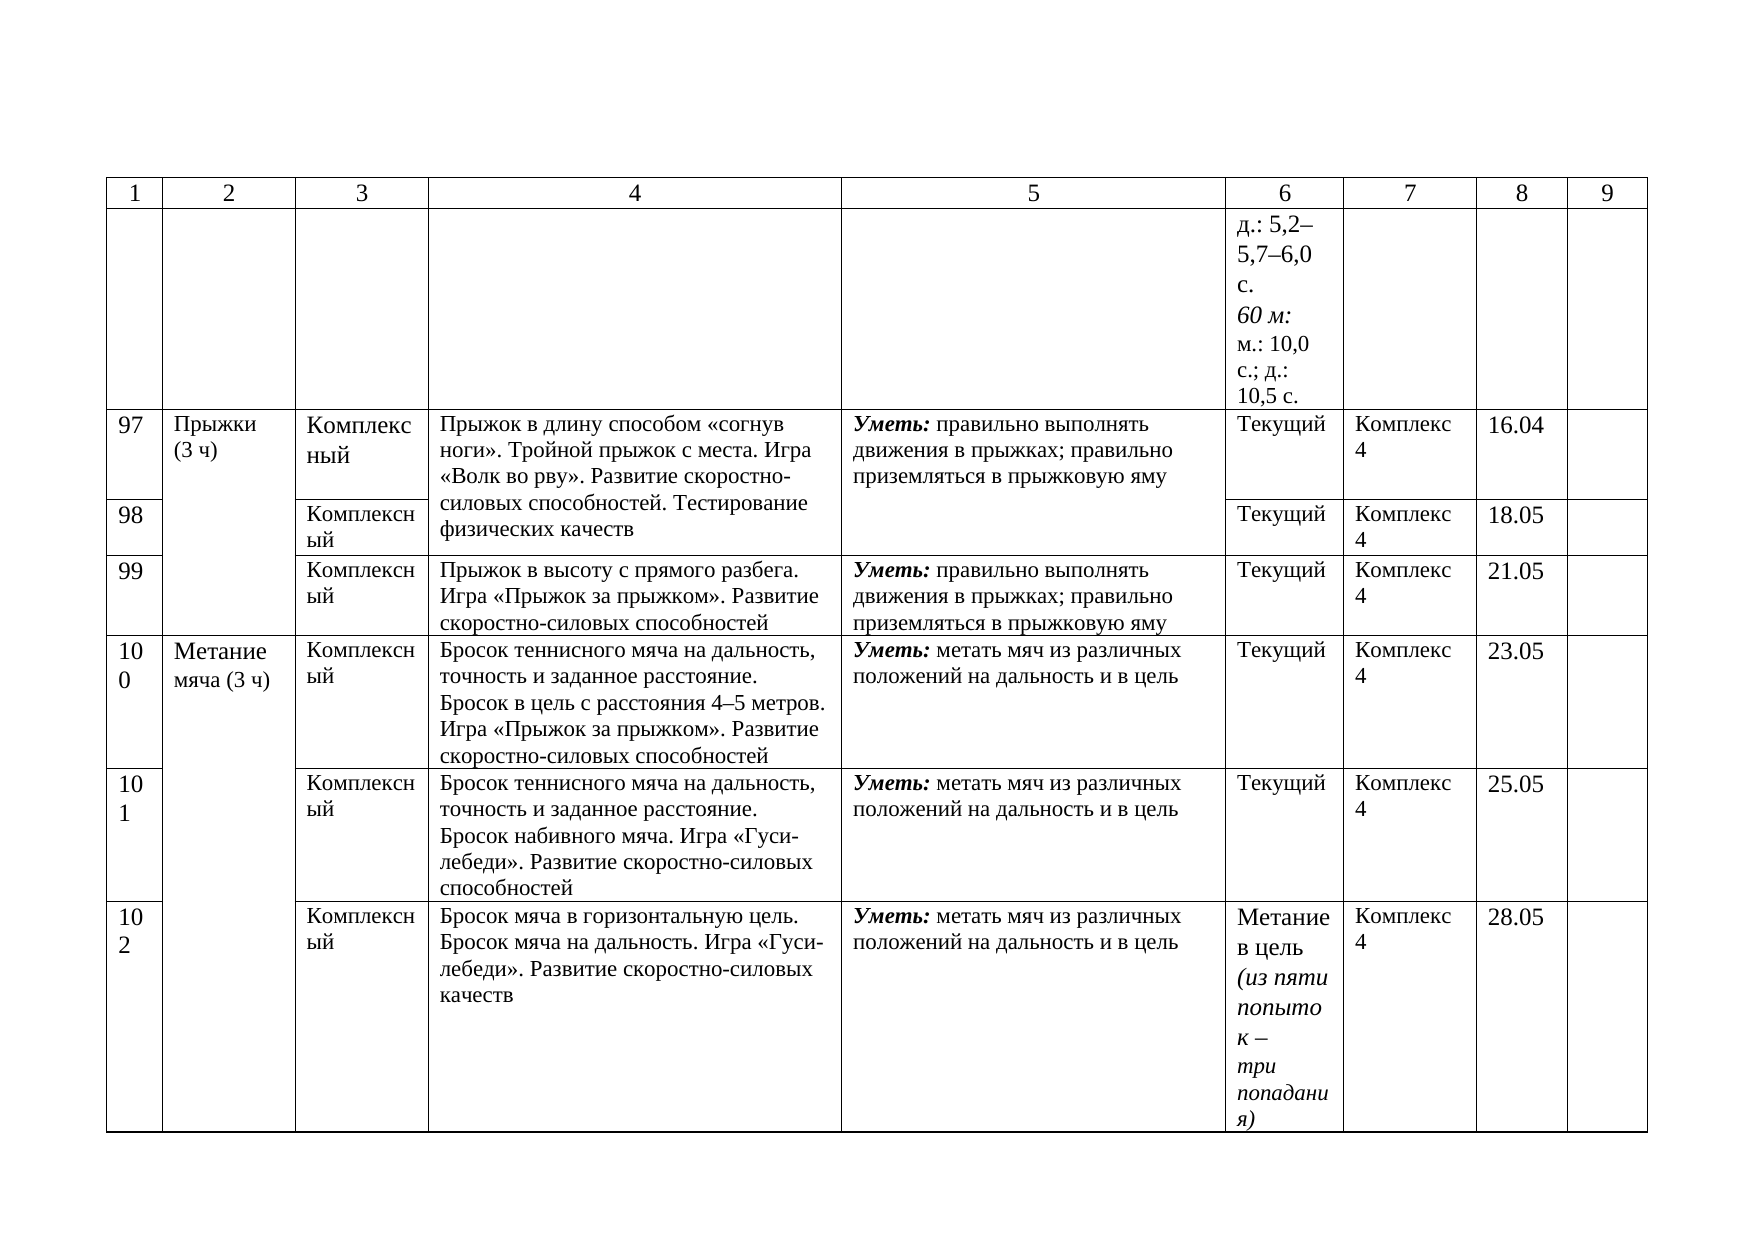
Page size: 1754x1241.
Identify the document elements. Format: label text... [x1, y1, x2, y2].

table_cell Комплексный [296, 556, 428, 635]
table_cell 4 [429, 178, 841, 208]
table_cell Прыжки (3 ч) [163, 410, 295, 635]
table_cell Прыжок в длину способом «согнув ноги». Тройной прыжок с места. Игра «Волк во рву». Развитие скоростно-силовых способностей. Тестирование физических качеств [429, 410, 841, 555]
table_cell 101 [107, 769, 162, 901]
table_cell Комплексный [296, 500, 428, 555]
table_cell 21.05 [1477, 556, 1567, 635]
table_cell [1344, 209, 1476, 409]
table_cell Комплекс 4 [1344, 902, 1476, 1131]
table_cell 1 [107, 178, 162, 208]
table_cell Текущий [1226, 636, 1343, 768]
table_cell Уметь: метать мяч из различных положений на дальность и в цель [842, 769, 1225, 901]
table_cell д.: 5,2– 5,7–6,0 с. 60 м: м.: 10,0 с.; д.: 10,5 с. [1226, 209, 1343, 409]
table_cell Комплексный [296, 410, 428, 499]
table_cell Прыжок в высоту с прямого разбега. Игра «Прыжок за прыжком». Развитие скоростно-силовых способностей [429, 556, 841, 635]
table_cell Уметь: правильно выполнять движения в прыжках; правильно приземляться в прыжковую яму [842, 410, 1225, 555]
table_cell 8 [1477, 178, 1567, 208]
table_cell Метание в цель (из пяти попыток – три попадания) [1226, 902, 1343, 1131]
table_cell Комплексный [296, 636, 428, 768]
table_cell Комплексный [296, 769, 428, 901]
table_cell [1568, 209, 1647, 409]
table_cell [1568, 636, 1647, 768]
table_cell [842, 209, 1225, 409]
table_cell 2 [163, 178, 295, 208]
table_cell 99 [107, 556, 162, 635]
table_cell Уметь: метать мяч из различных положений на дальность и в цель [842, 636, 1225, 768]
table_cell 16.04 [1477, 410, 1567, 499]
table_cell Бросок теннисного мяча на дальность, точность и заданное расстояние. Бросок набивного мяча. Игра «Гуси- лебеди». Развитие скоростно-силовых способностей [429, 769, 841, 901]
table_cell [163, 209, 295, 409]
table_cell 7 [1344, 178, 1476, 208]
table_cell 3 [296, 178, 428, 208]
table_cell [1568, 500, 1647, 555]
table_cell Уметь: правильно выполнять движения в прыжках; правильно приземляться в прыжковую яму [842, 556, 1225, 635]
table_cell Метание мяча (3 ч) [163, 636, 295, 1131]
table_cell 9 [1568, 178, 1647, 208]
table_cell [1568, 410, 1647, 499]
table_cell Текущий [1226, 410, 1343, 499]
table_cell 25.05 [1477, 769, 1567, 901]
table_cell Текущий [1226, 556, 1343, 635]
table_cell [429, 209, 841, 409]
table_cell 6 [1226, 178, 1343, 208]
table_cell [1568, 902, 1647, 1131]
table_cell Комплекс 4 [1344, 556, 1476, 635]
table_cell Комплекс 4 [1344, 636, 1476, 768]
table_cell Текущий [1226, 769, 1343, 901]
table_cell 100 [107, 636, 162, 768]
table_cell [1477, 209, 1567, 409]
table_cell Бросок мяча в горизонтальную цель. Бросок мяча на дальность. Игра «Гуси- лебеди». Развитие скоростно-силовых качеств [429, 902, 841, 1131]
table_cell 23.05 [1477, 636, 1567, 768]
table_cell Комплексный [296, 902, 428, 1131]
table_cell 97 [107, 410, 162, 499]
table_cell [107, 209, 162, 409]
table_cell 98 [107, 500, 162, 555]
table_cell Текущий [1226, 500, 1343, 555]
table_cell 102 [107, 902, 162, 1131]
table_cell Бросок теннисного мяча на дальность, точность и заданное расстояние. Бросок в цель с расстояния 4–5 метров. Игра «Прыжок за прыжком». Развитие скоростно-силовых способностей [429, 636, 841, 768]
table_cell 18.05 [1477, 500, 1567, 555]
table_cell 28.05 [1477, 902, 1567, 1131]
table_cell Комплекс 4 [1344, 769, 1476, 901]
table_cell [1568, 769, 1647, 901]
table_cell Комплекс 4 [1344, 410, 1476, 499]
table_cell Комплекс 4 [1344, 500, 1476, 555]
table_cell Уметь: метать мяч из различных положений на дальность и в цель [842, 902, 1225, 1131]
table_cell 5 [842, 178, 1225, 208]
table_cell [1568, 556, 1647, 635]
table_cell [296, 209, 428, 409]
